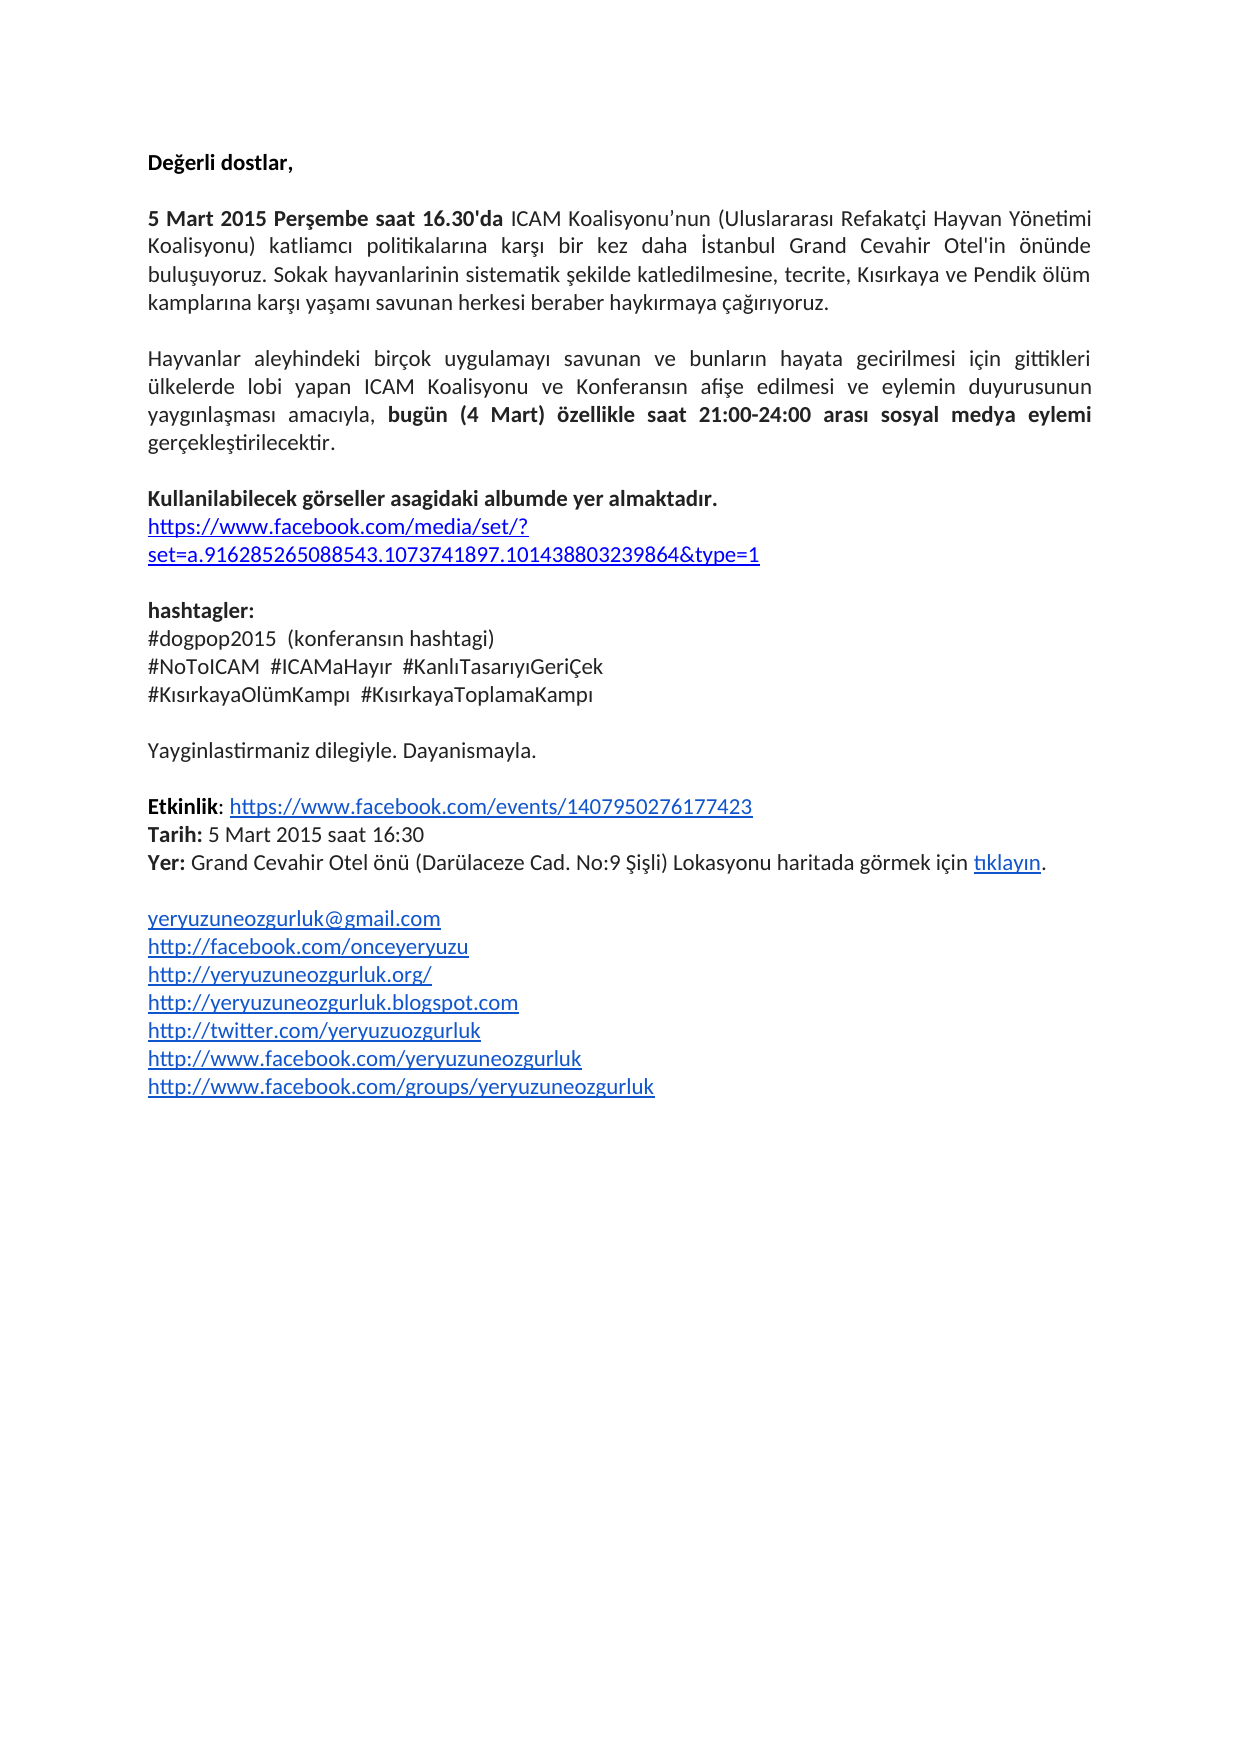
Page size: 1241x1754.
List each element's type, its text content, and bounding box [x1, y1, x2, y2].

text http://www.facebook.com/yeryuzuneozgurluk [148, 1044, 1093, 1072]
text Yer: Grand Cevahir Otel önü (Darülaceze Cad. No:9 Şişli) Lokasyonu haritada görmek için tıklayın. [148, 848, 1093, 876]
text Hayvanlar aleyhindeki birçok uygulamayı savunan ve bunların hayata gecirilmesi için gittikleri ülkelerde lobi yapan ICAM Koalisyonu ve Konferansın afişe edilmesi ve eylemin duyurusunun yaygınlaşması amacıyla, bugün (4 Mart) özellikle saat 21:00-24:00 arası sosyal medya eylemi gerçekleştirilecektir. [148, 344, 1093, 456]
text yeryuzuneozgurluk@gmail.com [148, 904, 1093, 932]
text hashtagler: [148, 596, 1093, 624]
text http://yeryuzuneozgurluk.org/ [148, 960, 1093, 988]
text Tarih: 5 Mart 2015 saat 16:30 [148, 820, 1093, 848]
text Kullanilabilecek görseller asagidaki albumde yer almaktadır. [148, 484, 1093, 512]
text http://www.facebook.com/groups/yeryuzuneozgurluk [148, 1072, 1093, 1100]
text Yayginlastirmaniz dilegiyle. Dayanismayla. [148, 736, 1093, 764]
text http://yeryuzuneozgurluk.blogspot.com [148, 988, 1093, 1016]
text http://facebook.com/onceyeryuzu [148, 932, 1093, 960]
text #‎dogpop2015‬ (konferansın hashtagi) [148, 624, 1093, 652]
text https://www.facebook.com/media/set/?set=a.916285265088543.1073741897.101438803239864&type=1 [148, 512, 1093, 568]
text #KısırkayaOlümKampı #KısırkayaToplamaKampı [148, 680, 1093, 708]
text #NoToICAM #ICAMaHayır #KanlıTasarıyıGeriÇek [148, 652, 1093, 680]
text Değerli dostlar, [148, 148, 1093, 176]
text http://twitter.com/yeryuzuozgurluk [148, 1016, 1093, 1044]
text Etkinlik: https://www.facebook.com/events/1407950276177423 [148, 792, 1093, 820]
text 5 Mart 2015 Perşembe saat 16.30'da ICAM Koalisyonu’nun (Uluslararası Refakatçi Hayvan Yönetimi Koalisyonu) katliamcı politikalarına karşı bir kez daha İstanbul Grand Cevahir Otel'in önünde buluşuyoruz. Sokak hayvanlarinin sistematik şekilde katledilmesine, tecrite, Kısırkaya ve Pendik ölüm kamplarına karşı yaşamı savunan herkesi beraber haykırmaya çağırıyoruz. [148, 204, 1093, 316]
